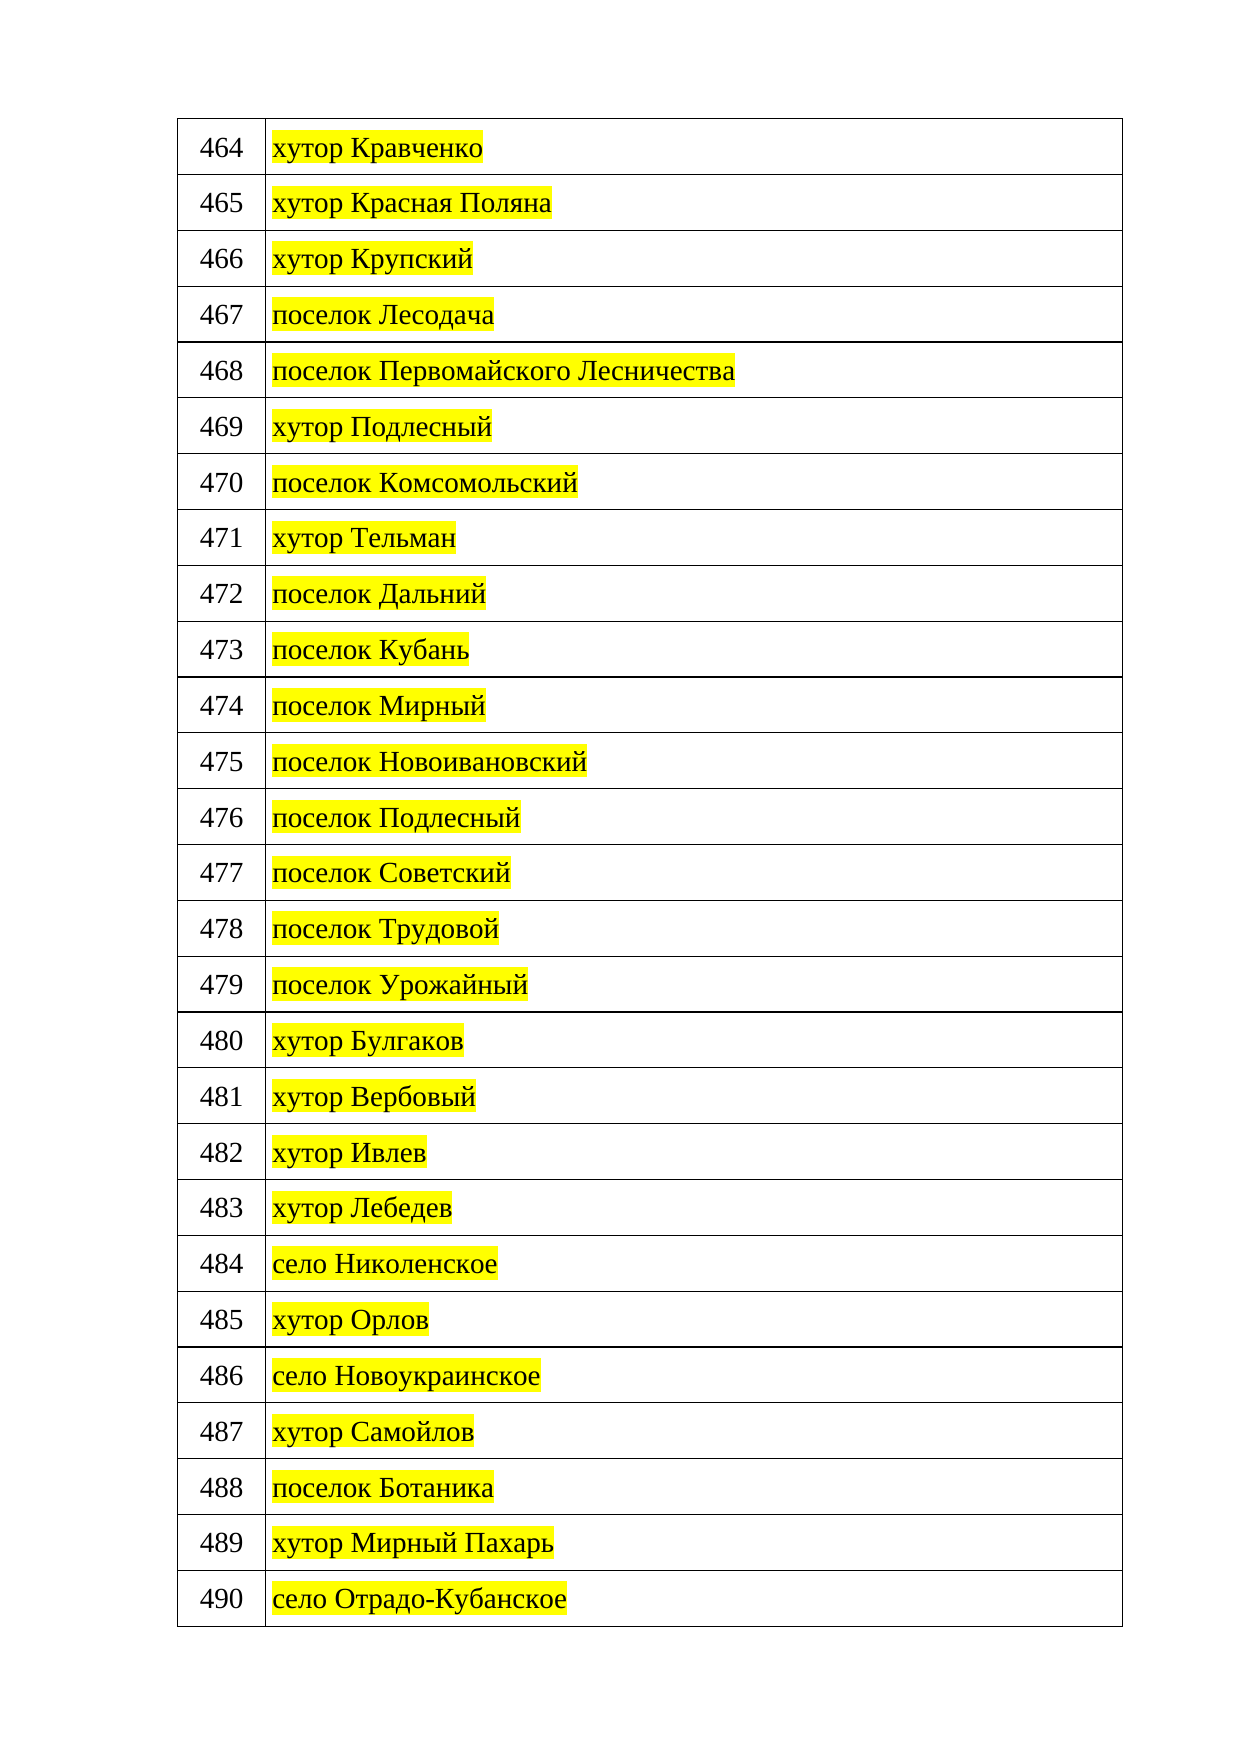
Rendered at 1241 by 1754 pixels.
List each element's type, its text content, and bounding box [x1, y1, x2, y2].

table_cell хутор Ивлев [266, 1124, 1122, 1179]
table_cell 481 [178, 1068, 265, 1123]
table_cell 477 [178, 845, 265, 900]
table_cell 471 [178, 510, 265, 565]
table_cell поселок Ботаника [266, 1459, 1122, 1514]
table_cell хутор Лебедев [266, 1180, 1122, 1235]
table_cell 490 [178, 1571, 265, 1626]
table_cell хутор Крупский [266, 231, 1122, 286]
table_cell поселок Лесодача [266, 287, 1122, 341]
table_cell 476 [178, 789, 265, 844]
table_cell поселок Урожайный [266, 957, 1122, 1011]
table_cell 478 [178, 901, 265, 956]
table_cell 468 [178, 343, 265, 397]
table_cell поселок Мирный [266, 678, 1122, 732]
table_cell хутор Булгаков [266, 1013, 1122, 1067]
table_cell хутор Подлесный [266, 398, 1122, 453]
table_cell 465 [178, 175, 265, 230]
table_cell поселок Трудовой [266, 901, 1122, 956]
table_cell село Николенское [266, 1236, 1122, 1291]
table_cell 484 [178, 1236, 265, 1291]
table_cell 474 [178, 678, 265, 732]
table_cell 479 [178, 957, 265, 1011]
table_cell 482 [178, 1124, 265, 1179]
table_cell 480 [178, 1013, 265, 1067]
table_cell 483 [178, 1180, 265, 1235]
table_cell 488 [178, 1459, 265, 1514]
table_cell 464 [178, 119, 265, 174]
table_cell хутор Тельман [266, 510, 1122, 565]
table_cell 473 [178, 622, 265, 676]
table_cell поселок Комсомольский [266, 454, 1122, 509]
table_cell поселок Подлесный [266, 789, 1122, 844]
table_cell поселок Дальний [266, 566, 1122, 621]
table_cell поселок Первомайского Лесничества [266, 343, 1122, 397]
table_cell 466 [178, 231, 265, 286]
table_cell 467 [178, 287, 265, 341]
table_cell 475 [178, 733, 265, 788]
table_cell хутор Орлов [266, 1292, 1122, 1346]
table_cell поселок Советский [266, 845, 1122, 900]
table_cell село Отрадо-Кубанское [266, 1571, 1122, 1626]
table_cell хутор Вербовый [266, 1068, 1122, 1123]
table_cell 470 [178, 454, 265, 509]
table_cell хутор Красная Поляна [266, 175, 1122, 230]
table_cell хутор Кравченко [266, 119, 1122, 174]
table_cell 487 [178, 1403, 265, 1458]
table_cell село Новоукраинское [266, 1348, 1122, 1402]
table_cell 472 [178, 566, 265, 621]
table_cell 486 [178, 1348, 265, 1402]
table_cell поселок Новоивановский [266, 733, 1122, 788]
table_cell хутор Мирный Пахарь [266, 1515, 1122, 1570]
table_cell 485 [178, 1292, 265, 1346]
table_cell 489 [178, 1515, 265, 1570]
table_cell 469 [178, 398, 265, 453]
table_cell поселок Кубань [266, 622, 1122, 676]
table_cell хутор Самойлов [266, 1403, 1122, 1458]
